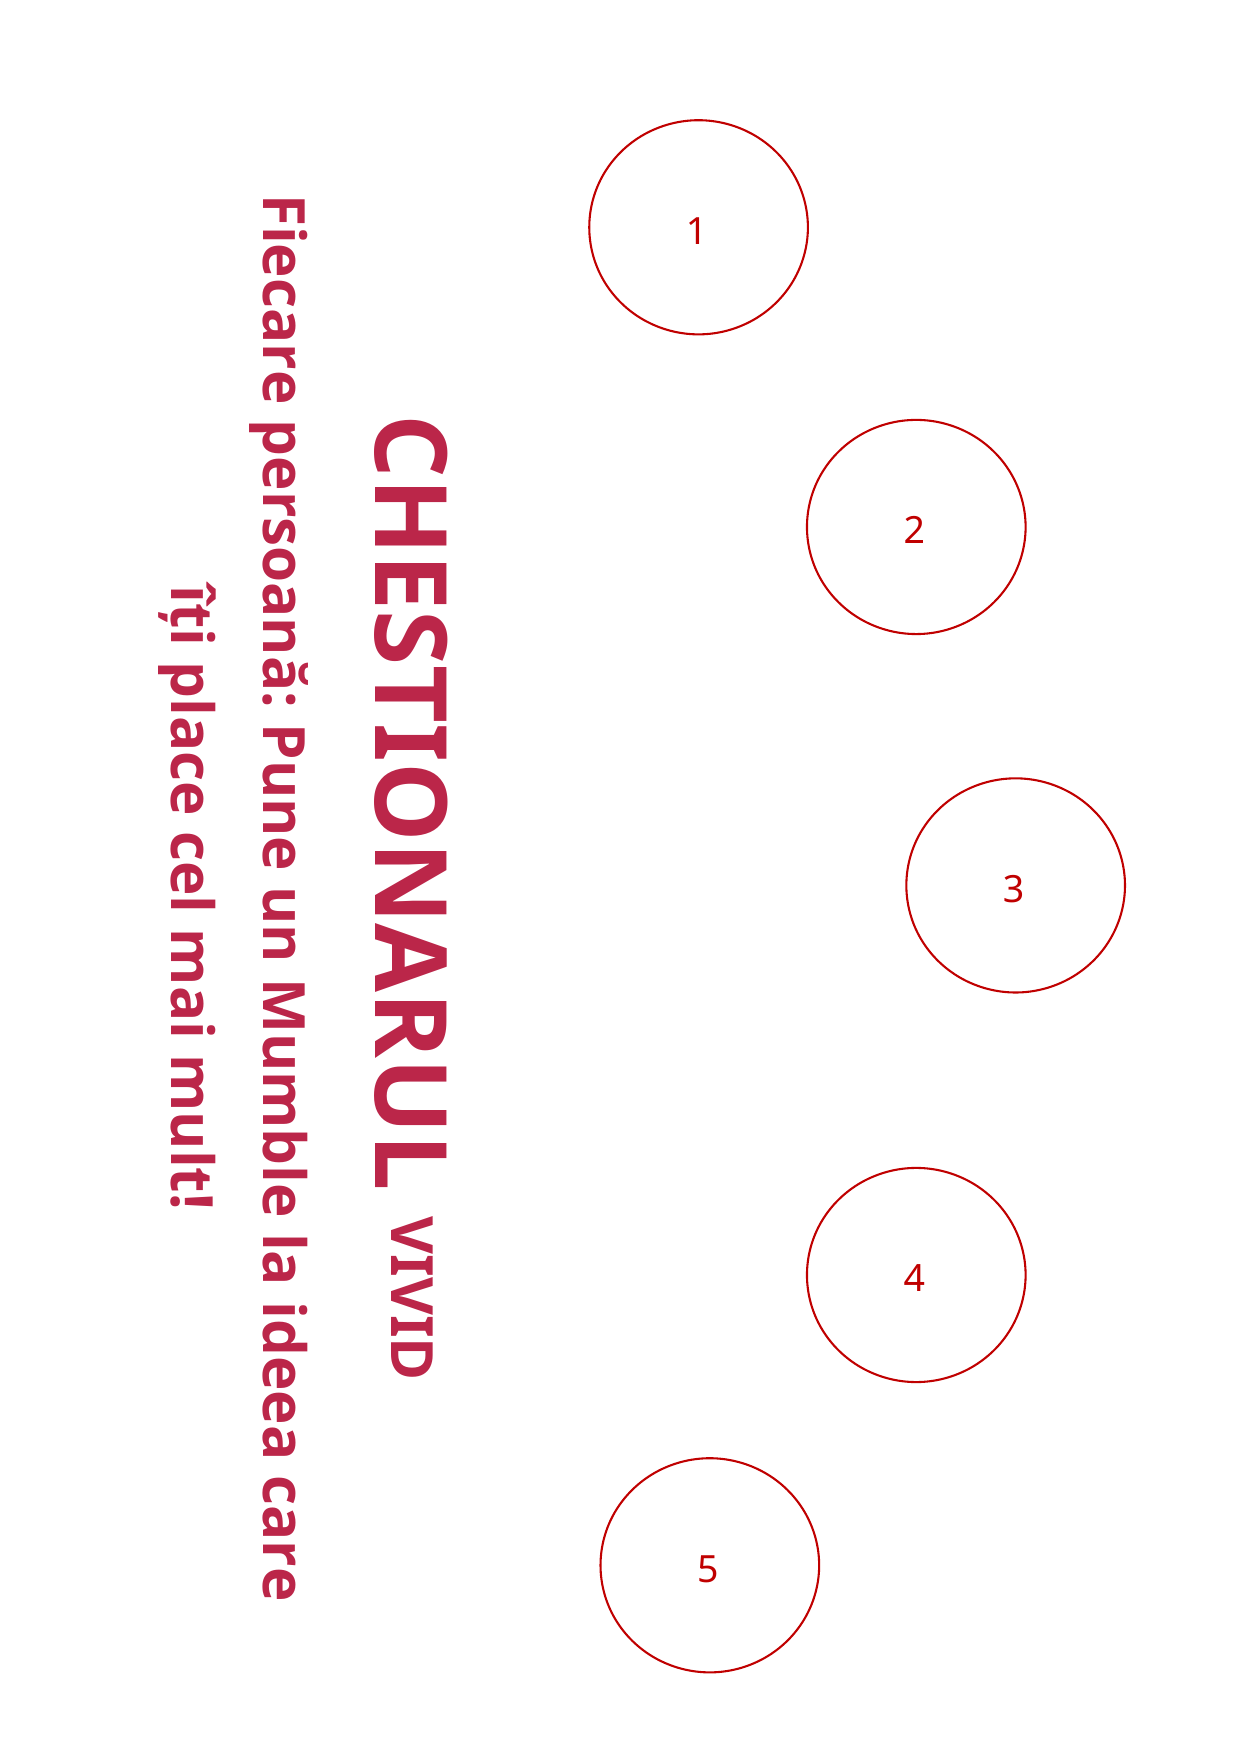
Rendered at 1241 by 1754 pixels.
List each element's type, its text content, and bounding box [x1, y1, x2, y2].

table_header CHESTIONARUL VIVID Fiecare persoană: Pune un Mumble la ideea care îți place cel mai mult! [148, 193, 493, 1602]
